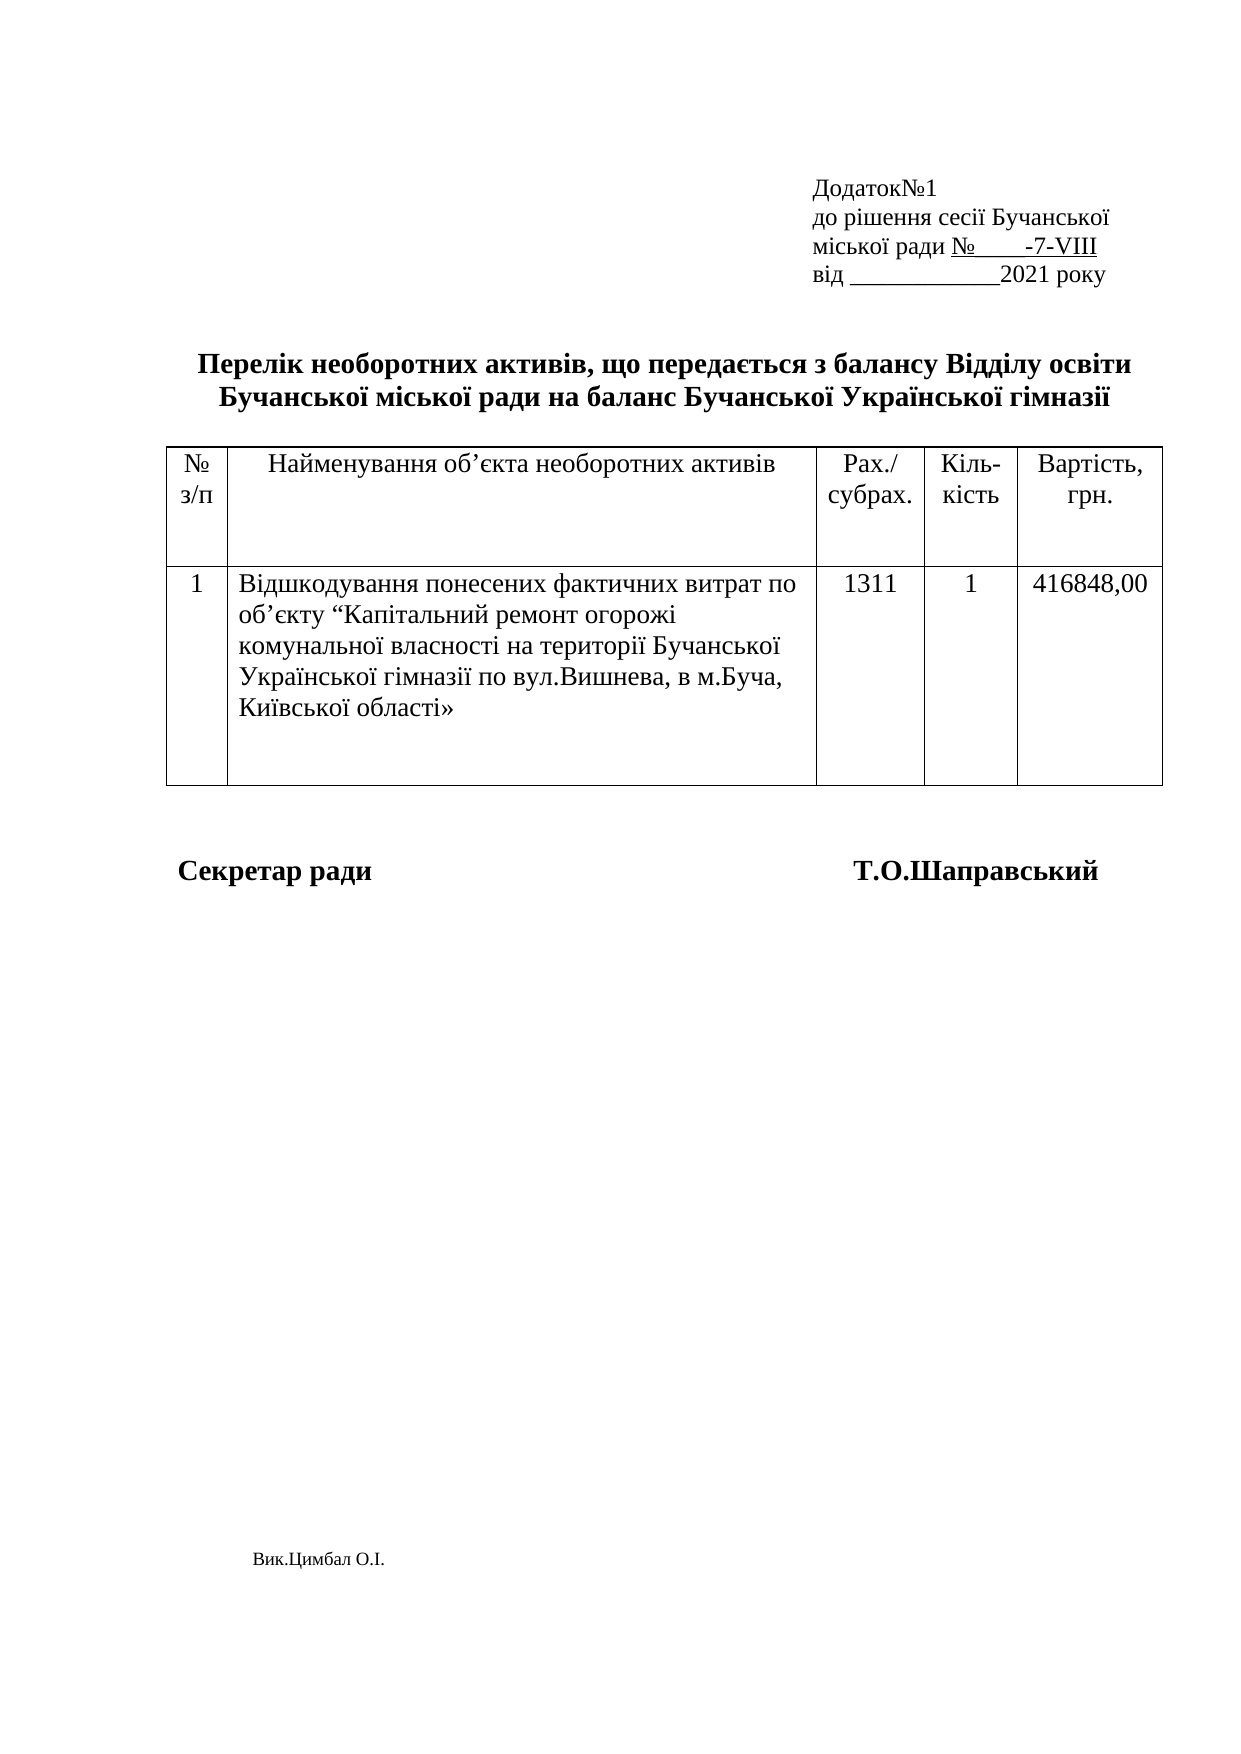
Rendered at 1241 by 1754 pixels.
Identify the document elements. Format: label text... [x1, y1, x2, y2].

table_header № з/п [167, 448, 227, 566]
table_header Рах./ субрах. [817, 448, 924, 566]
text Секретар ради Т.О.Шаправський [177, 853, 1167, 886]
list Вик.Цимбал О.І. [252, 1548, 1152, 1569]
text міської ради №____-7-VIІI [177, 231, 1152, 259]
table_cell 1 [167, 567, 227, 785]
table_cell 416848,00 [1018, 567, 1162, 785]
table_cell Відшкодування понесених фактичних витрат по об’єкту “Капітальний ремонт огорожі комунальної власності на території Бучанської Української гімназії по вул.Вишнева, в м.Буча, Київської області» [228, 567, 816, 785]
table_cell 1311 [817, 567, 924, 785]
text до рішення сесії Бучанської [177, 202, 1152, 231]
table_header Кіль-кість [925, 448, 1017, 566]
table_header Вартість, грн. [1018, 448, 1162, 566]
text Додаток№1 [177, 173, 1152, 202]
text від ____________2021 року [177, 259, 1152, 288]
table_header Найменування об’єкта необоротних активів [228, 448, 816, 566]
text Перелік необоротних активів, що передається з балансу Відділу освіти Бучанської міської ради на баланс Бучанської Української гімназії [177, 346, 1152, 413]
table_cell 1 [925, 567, 1017, 785]
